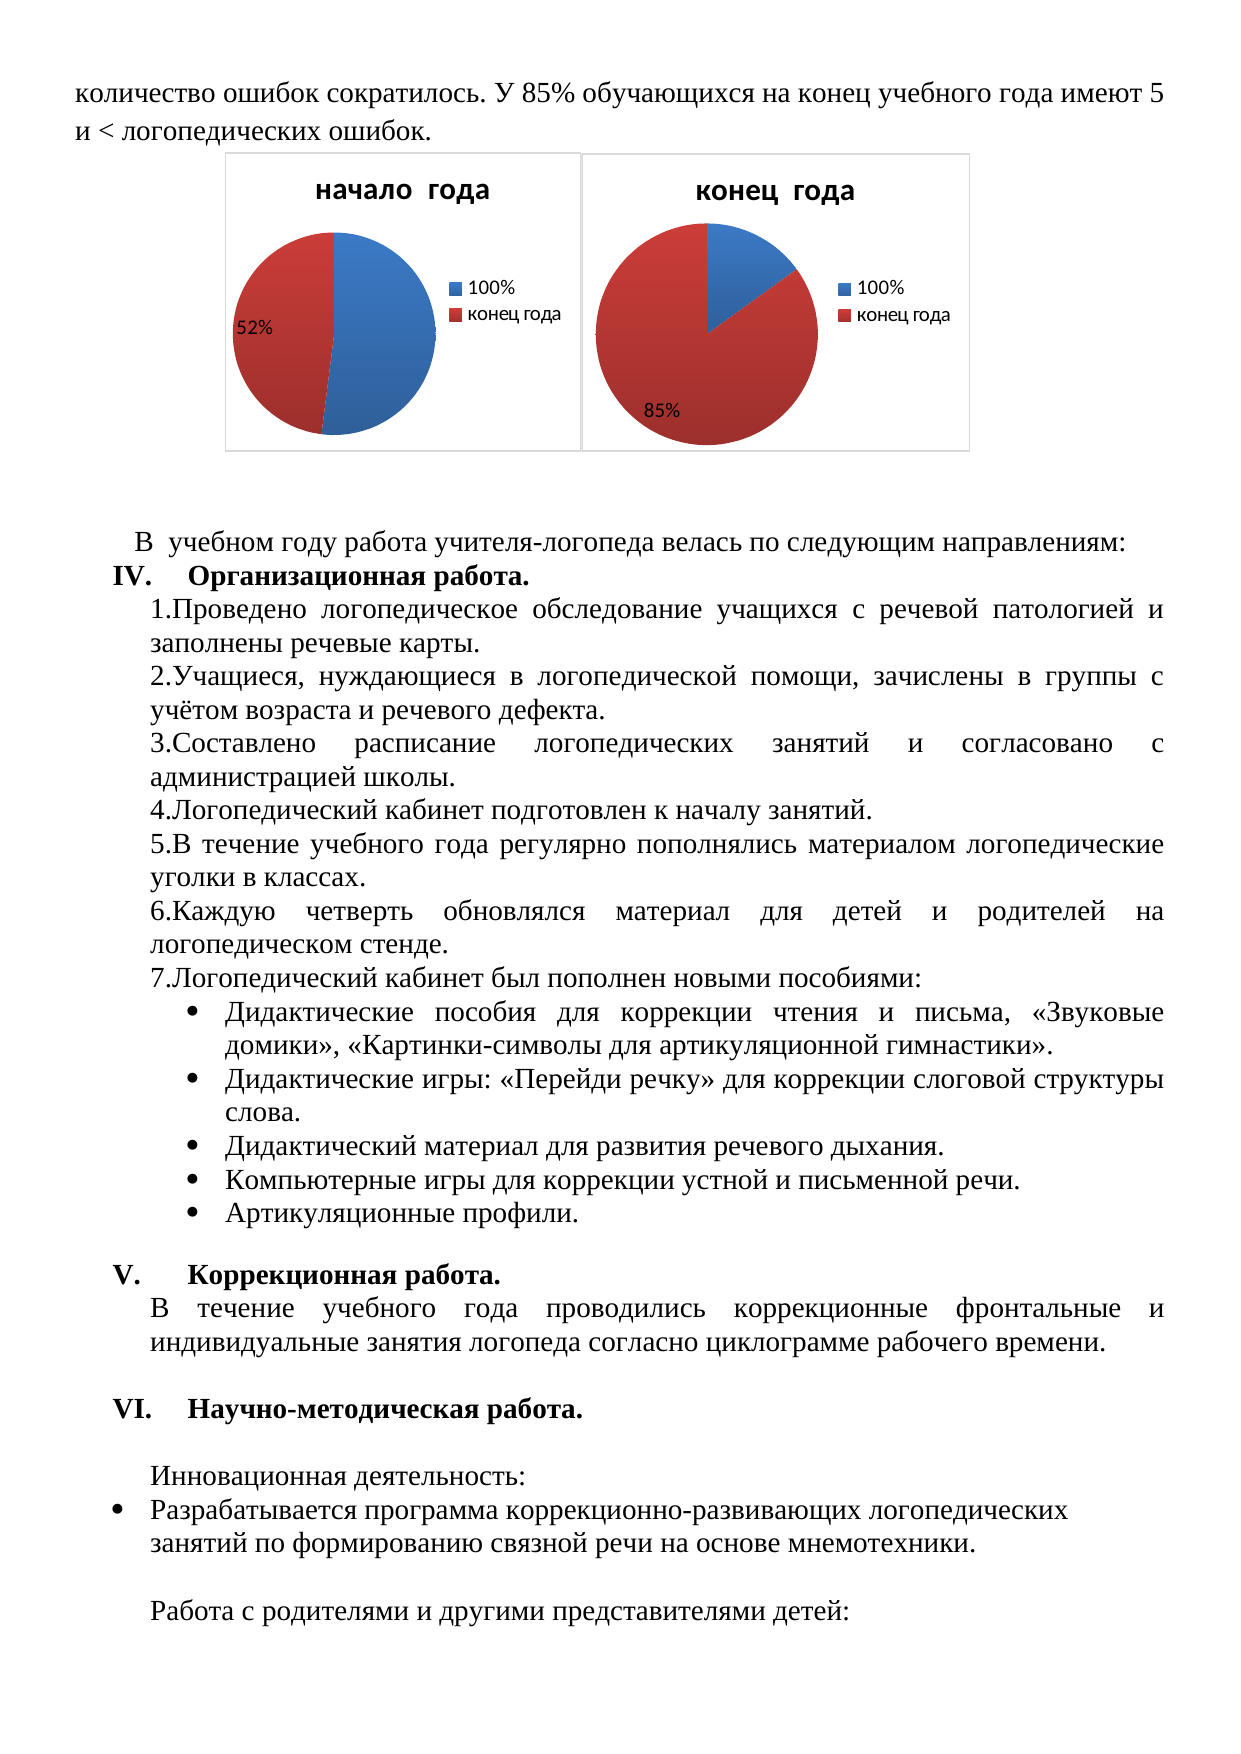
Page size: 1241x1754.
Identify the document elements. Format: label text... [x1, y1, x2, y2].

list 1.Проведено логопедическое обследование учащихся с речевой патологией и заполнены речевые карты. [150, 591, 1165, 658]
list Инновационная деятельность: [150, 1458, 1165, 1492]
list 4.Логопедический кабинет подготовлен к началу занятий. [150, 792, 1165, 826]
list 2.Учащиеся, нуждающиеся в логопедической помощи, зачислены в группы с учётом возраста и речевого дефекта. [150, 658, 1165, 725]
list 7.Логопедический кабинет был пополнен новыми пособиями: [150, 960, 1165, 994]
list Работа с родителями и другими представителями детей: [150, 1593, 1165, 1626]
list Дидактические пособия для коррекции чтения и письма, «Звуковые домики», «Картинки-символы для артикуляционной гимнастики». [187, 994, 1165, 1061]
list 3.Составлено расписание логопедических занятий и согласовано с администрацией школы. [150, 725, 1165, 792]
list Компьютерные игры для коррекции устной и письменной речи. [187, 1162, 1165, 1195]
list 5.В течение учебного года регулярно пополнялись материалом логопедические уголки в классах. [150, 826, 1165, 893]
text В учебном году работа учителя-логопеда велась по следующим направлениям: [75, 524, 1165, 558]
list Организационная работа. [112, 558, 1165, 591]
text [75, 75, 1165, 147]
list Дидактические игры: «Перейди речку» для коррекции слоговой структуры слова. [187, 1061, 1165, 1128]
list Научно-методическая работа. [112, 1391, 1165, 1425]
list В течение учебного года проводились коррекционные фронтальные и индивидуальные занятия логопеда согласно циклограмме рабочего времени. [150, 1291, 1165, 1358]
list Коррекционная работа. [112, 1257, 1165, 1291]
list Артикуляционные профили. [187, 1195, 1165, 1229]
list 6.Каждую четверть обновлялся материал для детей и родителей на логопедическом стенде. [150, 893, 1165, 960]
list Разрабатывается программа коррекционно-развивающих логопедических занятий по формированию связной речи на основе мнемотехники. [112, 1492, 1165, 1559]
list Дидактический материал для развития речевого дыхания. [187, 1128, 1165, 1162]
